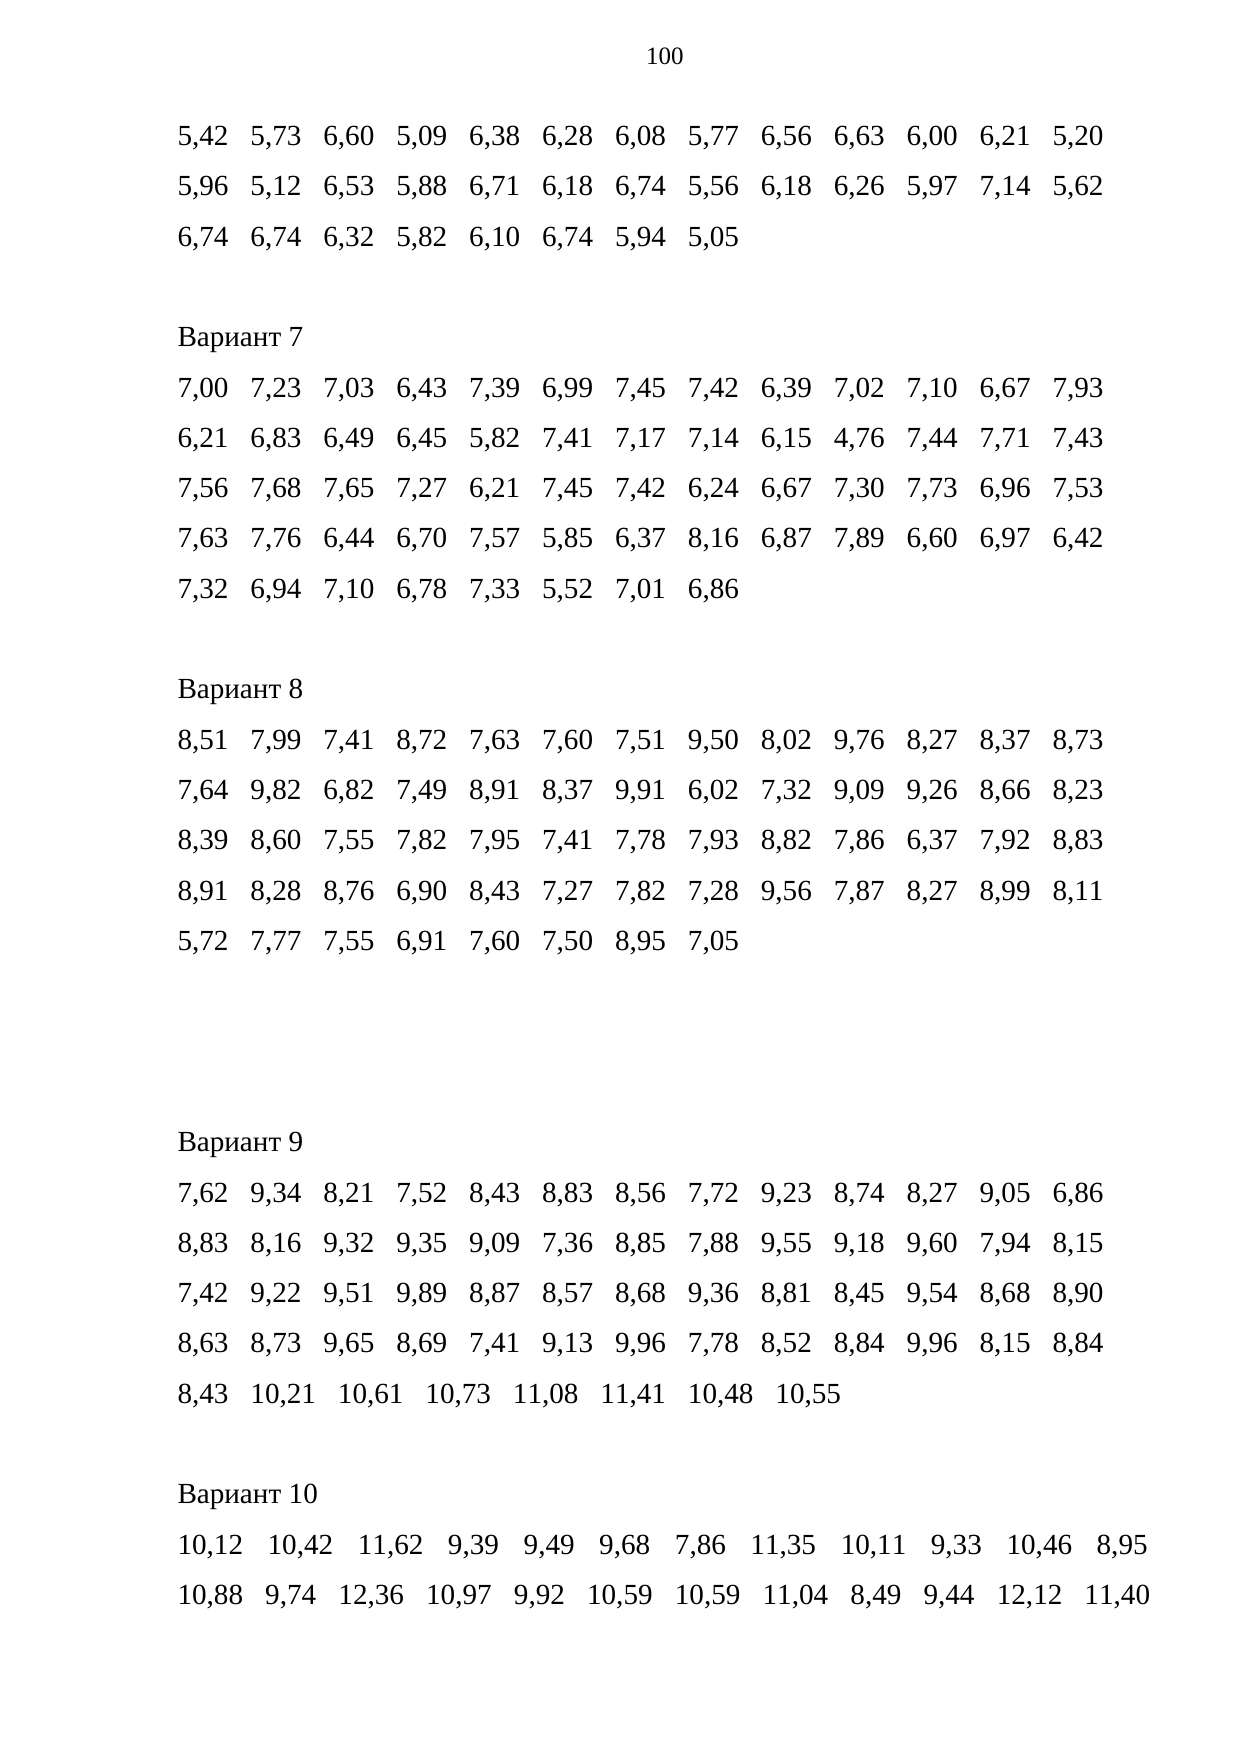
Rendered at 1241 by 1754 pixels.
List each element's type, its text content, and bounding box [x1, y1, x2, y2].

text 8,51 7,99 7,41 8,72 7,63 7,60 7,51 9,50 8,02 9,76 8,27 8,37 8,73 7,64 9,82 6,82 7,49 8,91 8,37 9,91 6,02 7,32 9,09 9,26 8,66 8,23 8,39 8,60 7,55 7,82 7,95 7,41 7,78 7,93 8,82 7,86 6,37 7,92 8,83 8,91 8,28 8,76 6,90 8,43 7,27 7,82 7,28 9,56 7,87 8,27 8,99 8,11 5,72 7,77 7,55 6,91 7,60 7,50 8,95 7,05 [177, 722, 1152, 957]
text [177, 1527, 1152, 1611]
text Вариант 10 [177, 1477, 1152, 1510]
text 7,00 7,23 7,03 6,43 7,39 6,99 7,45 7,42 6,39 7,02 7,10 6,67 7,93 6,21 6,83 6,49 6,45 5,82 7,41 7,17 7,14 6,15 4,76 7,44 7,71 7,43 7,56 7,68 7,65 7,27 6,21 7,45 7,42 6,24 6,67 7,30 7,73 6,96 7,53 7,63 7,76 6,44 6,70 7,57 5,85 6,37 8,16 6,87 7,89 6,60 6,97 6,42 7,32 6,94 7,10 6,78 7,33 5,52 7,01 6,86 [177, 370, 1152, 604]
text Вариант 8 [177, 672, 1152, 705]
text Вариант 9 [177, 1124, 1152, 1158]
text Вариант 7 [177, 319, 1152, 353]
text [177, 118, 1152, 252]
text 7,62 9,34 8,21 7,52 8,43 8,83 8,56 7,72 9,23 8,74 8,27 9,05 6,86 8,83 8,16 9,32 9,35 9,09 7,36 8,85 7,88 9,55 9,18 9,60 7,94 8,15 7,42 9,22 9,51 9,89 8,87 8,57 8,68 9,36 8,81 8,45 9,54 8,68 8,90 8,63 8,73 9,65 8,69 7,41 9,13 9,96 7,78 8,52 8,84 9,96 8,15 8,84 8,43 10,21 10,61 10,73 11,08 11,41 10,48 10,55 [177, 1175, 1152, 1409]
